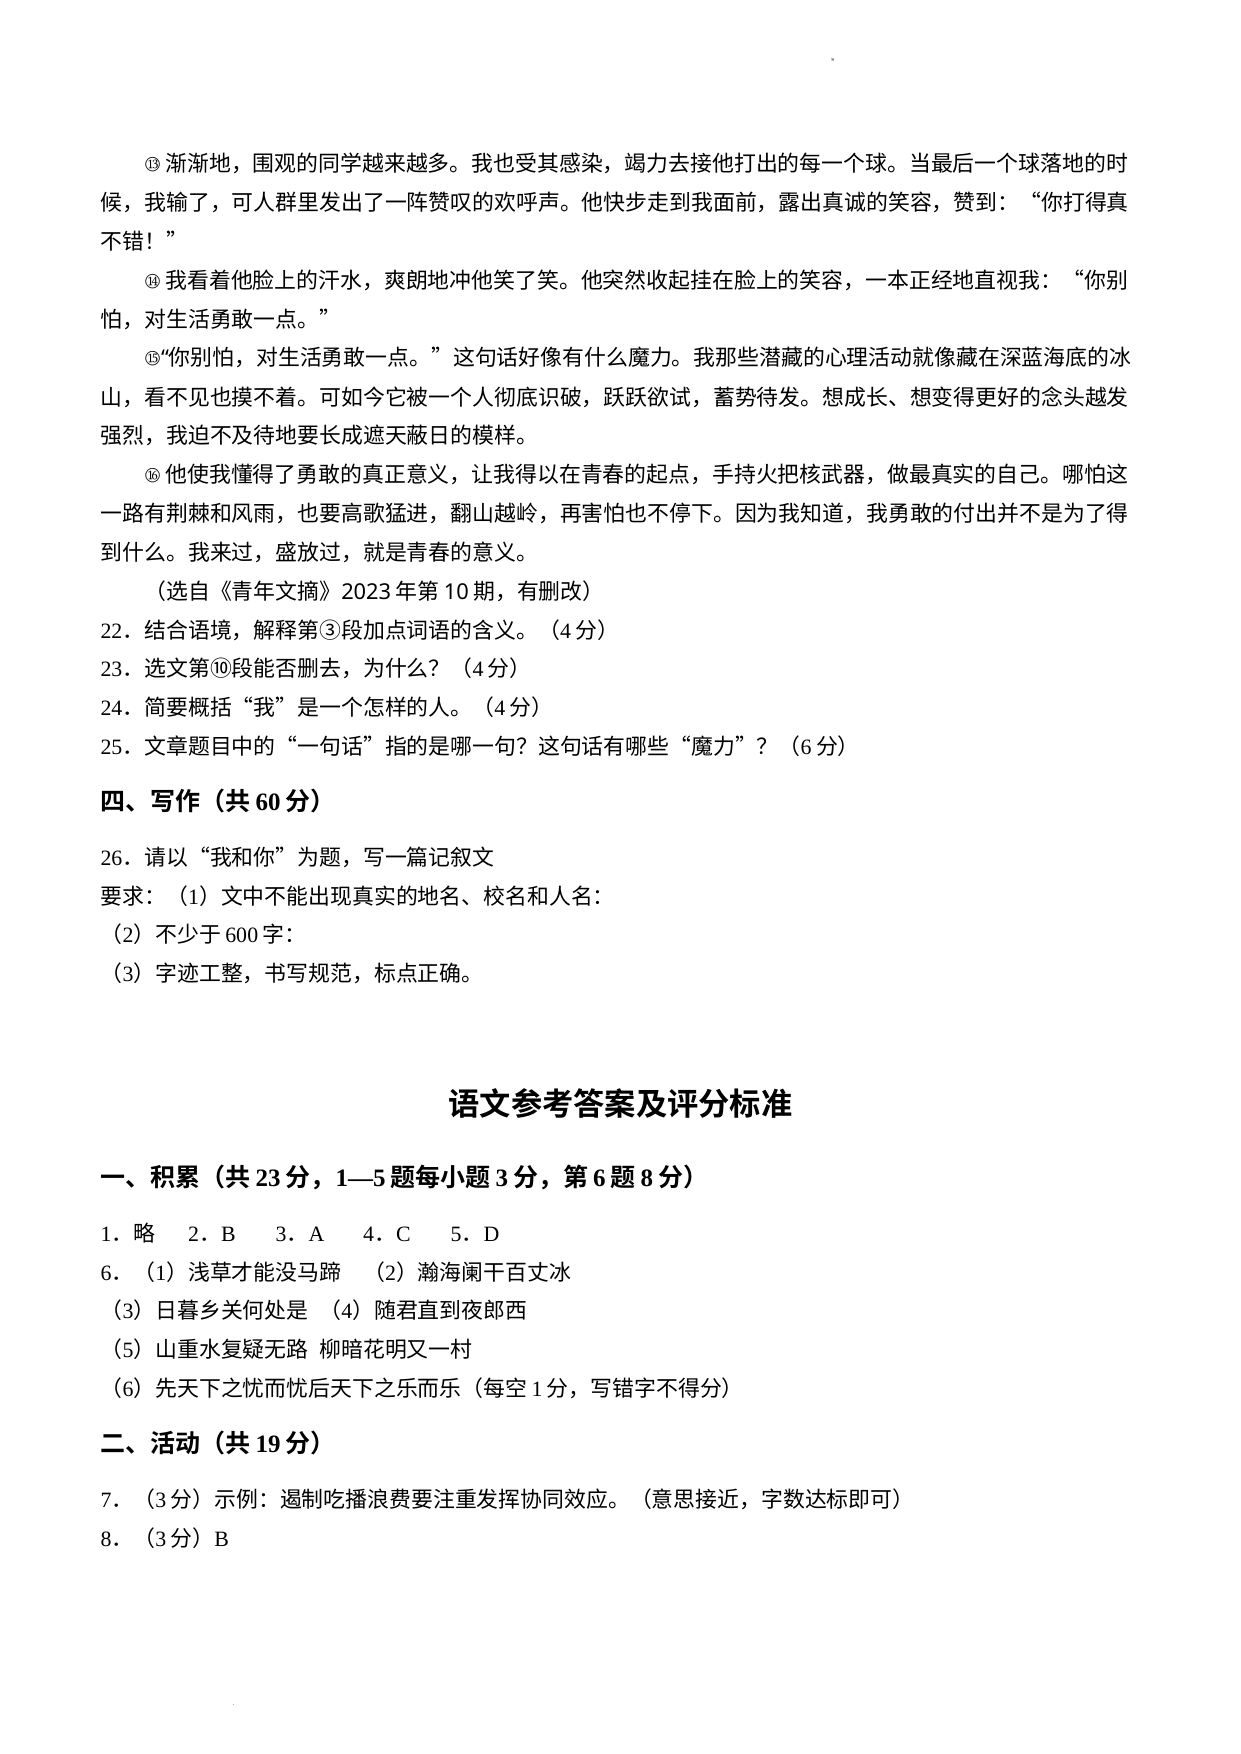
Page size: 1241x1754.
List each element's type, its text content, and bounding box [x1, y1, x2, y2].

text 25．文章题目中的“一句话”指的是哪一句？这句话有哪些“魔力”？（6分） [100, 728, 1140, 761]
text 四、写作（共60分） [100, 767, 1140, 832]
text （6）先天下之忧而忧后天下之乐而乐（每空1分，写错字不得分） [100, 1371, 1140, 1403]
text 一、积累（共23分，1—5题每小题3分，第6题8分） [100, 1143, 1140, 1208]
text 1．略 2．B 3．A 4．C 5．D [100, 1216, 1140, 1248]
text （3）日暮乡关何处是 （4）随君直到夜郎西 [100, 1293, 1140, 1326]
text 7．（3分）示例：遏制吃播浪费要注重发挥协同效应。（意思接近，字数达标即可） [100, 1482, 1140, 1514]
text 23．选文第⑩段能否删去，为什么？（4分） [100, 651, 1140, 683]
text 要求：（1）文中不能出现真实的地名、校名和人名： [100, 878, 1140, 911]
text 24．简要概括“我”是一个怎样的人。（4分） [100, 690, 1140, 722]
text 8．（3分）B [100, 1520, 1140, 1553]
text （2）不少于600字： [100, 917, 1140, 949]
text （5）山重水复疑无路 柳暗花明又一村 [100, 1332, 1140, 1364]
text ⑬渐渐地，围观的同学越来越多。我也受其感染，竭力去接他打出的每一个球。当最后一个球落地的时候，我输了，可人群里发出了一阵赞叹的欢呼声。他快步走到我面前，露出真诚的笑容，赞到：“你打得真不错！” [100, 146, 1140, 256]
text 22．结合语境，解释第③段加点词语的含义。（4分） [100, 612, 1140, 645]
text 语文参考答案及评分标准 [100, 1069, 1140, 1134]
text 26．请以“我和你”为题，写一篇记叙文 [100, 839, 1140, 872]
text 二、活动（共19分） [100, 1409, 1140, 1474]
text 6．（1）浅草才能没马蹄 （2）瀚海阑干百丈冰 [100, 1254, 1140, 1287]
text （选自《青年文摘》2023年第10期，有删改） [100, 573, 1140, 606]
text ⑭我看着他脸上的汗水，爽朗地冲他笑了笑。他突然收起挂在脸上的笑容，一本正经地直视我：“你别怕，对生活勇敢一点。” [100, 262, 1140, 334]
text ⑯他使我懂得了勇敢的真正意义，让我得以在青春的起点，手持火把核武器，做最真实的自己。哪怕这一路有荆棘和风雨，也要高歌猛进，翻山越岭，再害怕也不停下。因为我知道，我勇敢的付出并不是为了得到什么。我来过，盛放过，就是青春的意义。 [100, 457, 1140, 567]
text （3）字迹工整，书写规范，标点正确。 [100, 956, 1140, 988]
text ⑮“你别怕，对生活勇敢一点。”这句话好像有什么魔力。我那些潜藏的心理活动就像藏在深蓝海底的冰山，看不见也摸不着。可如今它被一个人彻底识破，跃跃欲试，蓄势待发。想成长、想变得更好的念头越发强烈，我迫不及待地要长成遮天蔽日的模样。 [100, 340, 1140, 451]
